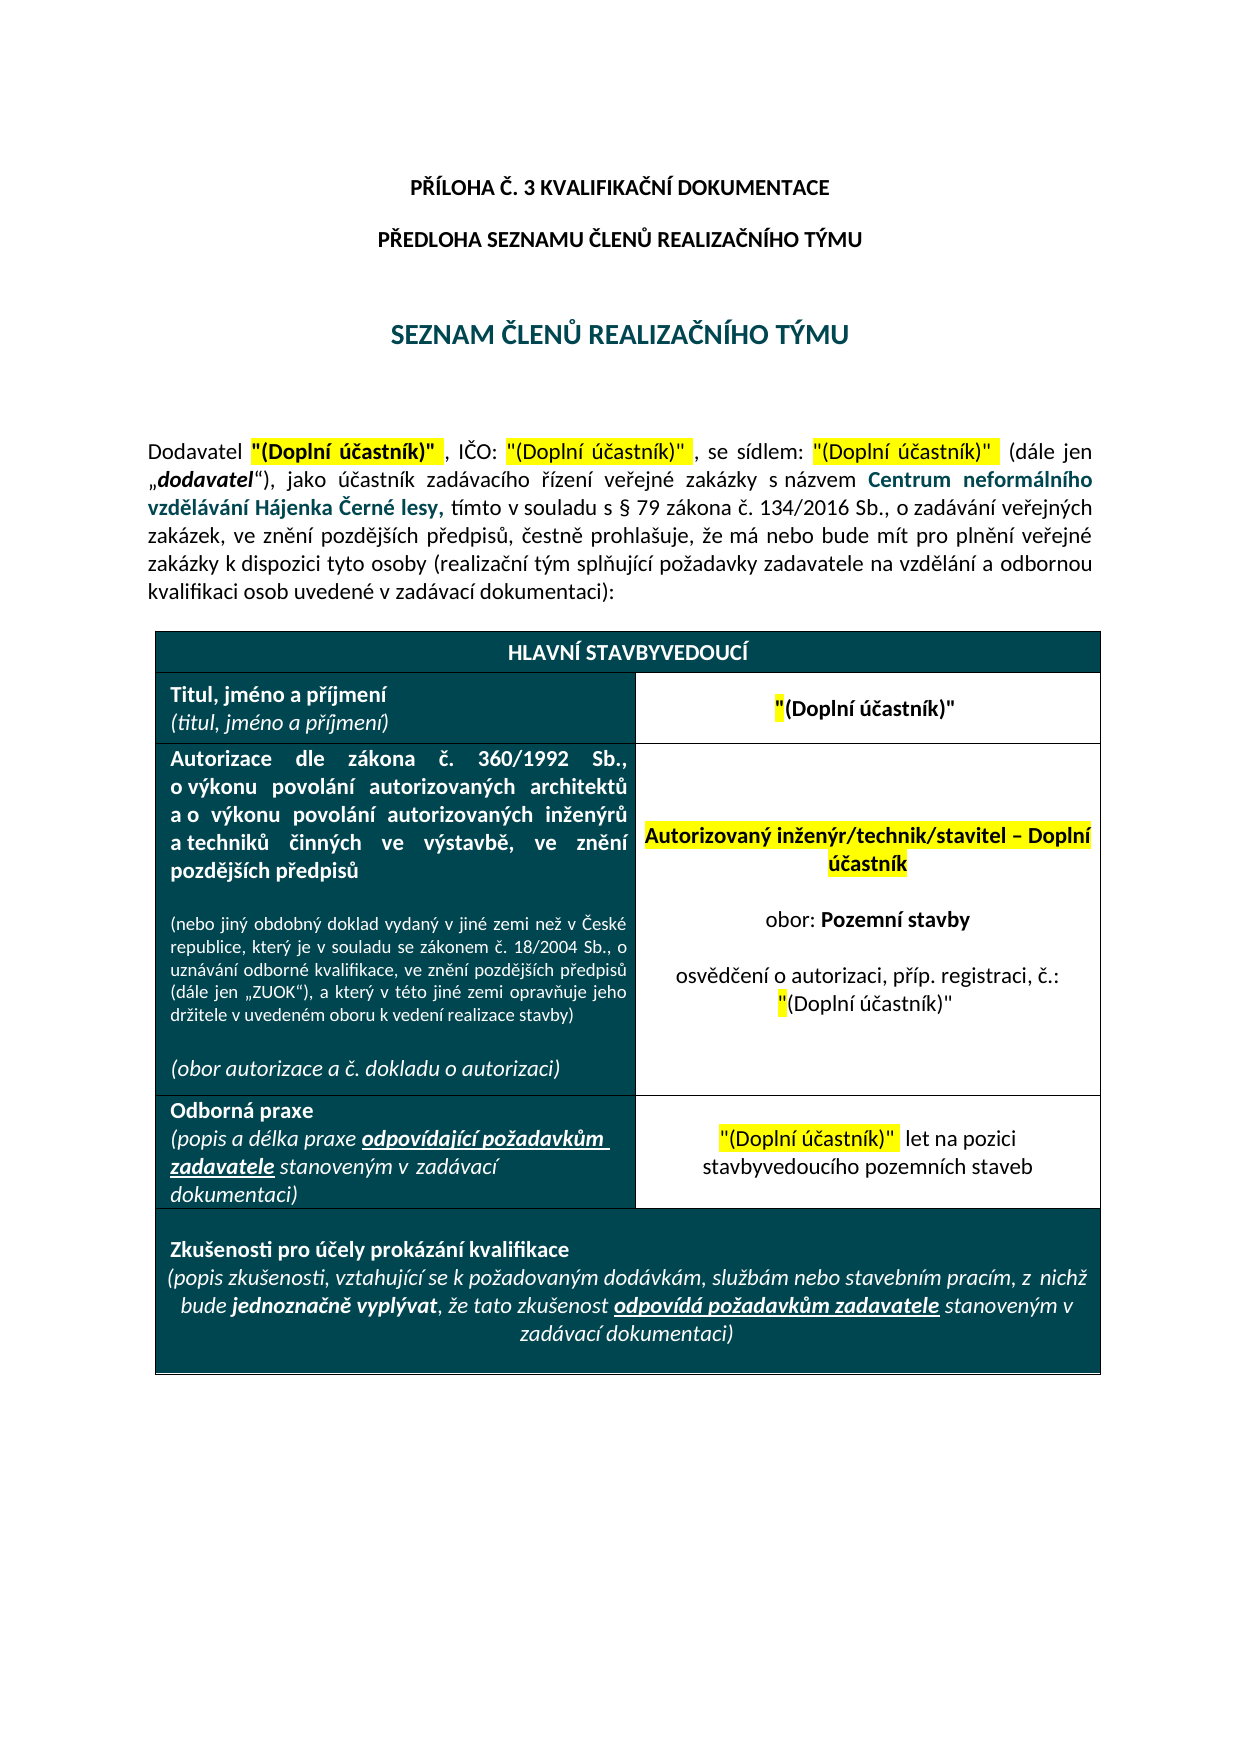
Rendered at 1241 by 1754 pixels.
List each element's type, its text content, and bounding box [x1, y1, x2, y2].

table_header HLAVNÍ stavbyvedoucí [156, 632, 1100, 672]
text seznam členů realizačního týmu [148, 316, 1093, 352]
text Dodavatel , IČO: , se sídlem: (dále jen „dodavatel“), jako účastník zadávacího řízení veřejné zakázky s názvem Centrum neformálního vzdělávání Hájenka Černé lesy, tímto v souladu s § 79 zákona č. 134/2016 Sb., o zadávání veřejných zakázek, ve znění pozdějších předpisů, čestně prohlašuje, že má nebo bude mít pro plnění veřejné zakázky k dispozici tyto osoby (realizační tým splňující požadavky zadavatele na vzdělání a odbornou kvalifikaci osob uvedené v zadávací dokumentaci): [148, 437, 1093, 606]
text Příloha č. 3 KVALIFIKAČNÍ DOKUMENTACE [148, 173, 1093, 201]
table_cell Titul, jméno a příjmení (titul, jméno a příjmení) [156, 673, 635, 743]
table_cell Autorizovaný inženýr/technik/stavitel – Doplní účastník obor: Pozemní stavby osvědčení o autorizaci, příp. registraci, č.: [636, 744, 1100, 1095]
table_cell [636, 673, 1100, 743]
table_cell let na pozici stavbyvedoucího pozemních staveb [636, 1096, 1100, 1208]
table_cell Zkušenosti pro účely prokázání kvalifikace (popis zkušenosti, vztahující se k požadovaným dodávkám, službám nebo stavebním pracím, z nichž bude jednoznačně vyplývat, že tato zkušenost odpovídá požadavkům zadavatele stanoveným v zadávací dokumentaci) [156, 1209, 1100, 1373]
table_cell Odborná praxe (popis a délka praxe odpovídající požadavkům zadavatele stanoveným v zadávací dokumentaci) [156, 1096, 635, 1208]
text Předloha seznamu členů realizačního týmu [148, 226, 1093, 254]
table_cell Autorizace dle zákona č. 360/1992 Sb., o výkonu povolání autorizovaných architektů a o výkonu povolání autorizovaných inženýrů a techniků činných ve výstavbě, ve znění pozdějších předpisů (nebo jiný obdobný doklad vydaný v jiné zemi než v České republice, který je v souladu se zákonem č. 18/2004 Sb., o uznávání odborné kvalifikace, ve znění pozdějších předpisů (dále jen „ZUOK“), a který v této jiné zemi opravňuje jeho držitele v uvedeném oboru k vedení realizace stavby) (obor autorizace a č. dokladu o autorizaci) [156, 744, 635, 1095]
